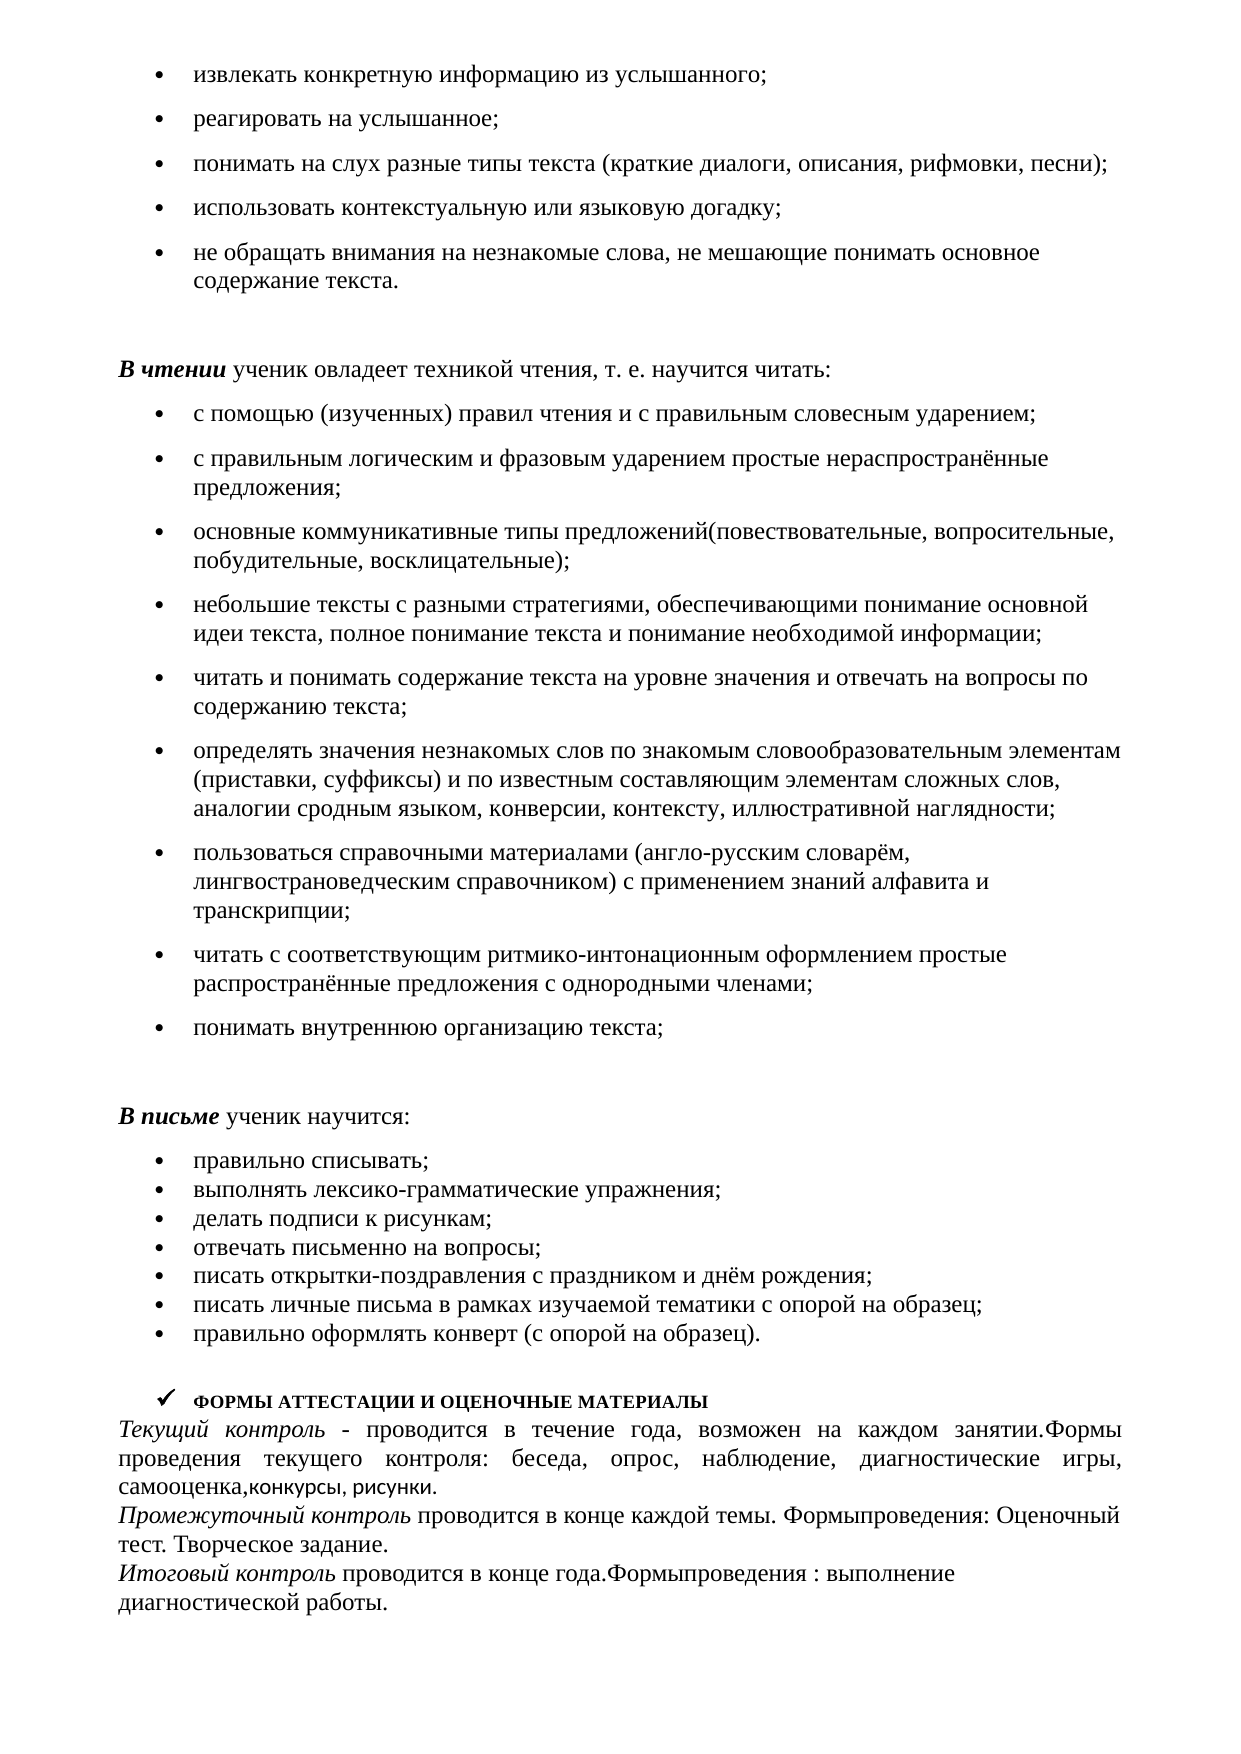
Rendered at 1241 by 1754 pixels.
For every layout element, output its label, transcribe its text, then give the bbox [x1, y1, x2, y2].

list читать и понимать содержание текста на уровне значения и отвечать на вопросы по содержанию текста; [156, 662, 1122, 720]
list отвечать письменно на вопросы; [156, 1232, 1122, 1260]
text Итоговый контроль проводится в конце года.Формыпроведения : выполнение диагностической работы. [118, 1558, 1122, 1615]
list выполнять лексико-грамматические упражнения; [156, 1174, 1122, 1203]
list с помощью (изученных) правил чтения и с правильным словесным ударением; [156, 398, 1122, 427]
list определять значения незнакомых слов по знакомым словообразовательным элементам (приставки, суффиксы) и по известным составляющим элементам сложных слов, аналогии сродным языком, конверсии, контексту, иллюстративной наглядности; [156, 735, 1122, 822]
list извлекать конкретную информацию из услышанного; [156, 59, 1122, 88]
list писать личные письма в рамках изучаемой тематики с опорой на образец; [156, 1289, 1122, 1318]
list основные коммуникативные типы предложений(повествовательные, вопросительные, побудительные, восклицательные); [156, 516, 1122, 573]
list писать открытки-поздравления с праздником и днём рождения; [156, 1260, 1122, 1289]
list реагировать на услышанное; [156, 103, 1122, 132]
list не обращать внимания на незнакомые слова, не мешающие понимать основное содержание текста. [156, 237, 1122, 294]
text Текущий контроль - проводится в течение года, возможен на каждом занятии.Формы проведения текущего контроля: беседа, опрос, наблюдение, диагностические игры, самооценка,конкурсы, рисунки. [118, 1414, 1122, 1500]
list понимать внутреннюю организацию текста; [156, 1012, 1122, 1041]
list пользоваться справочными материалами (англо-русским словарём, лингвострановедческим справочником) с применением знаний алфавита и транскрипции; [156, 837, 1122, 923]
text В письме ученик научится: [118, 1101, 1122, 1130]
list правильно списывать; [156, 1145, 1122, 1174]
text В чтении ученик овладеет техникой чтения, т. е. научится читать: [118, 354, 1122, 383]
text Промежуточный контроль проводится в конце каждой темы. Формыпроведения: Оценочный тест. Творческое задание. [118, 1500, 1122, 1558]
list читать с соответствующим ритмико-интонационным оформлением простые распространённые предложения с однородными членами; [156, 939, 1122, 997]
list делать подписи к рисункам; [156, 1203, 1122, 1232]
list правильно оформлять конверт (с опорой на образец). [156, 1318, 1122, 1347]
list ФОРМЫ АТТЕСТАЦИИ И ОЦЕНОЧНЫЕ МАТЕРИАЛЫ [156, 1391, 1120, 1414]
list с правильным логическим и фразовым ударением простые нераспространённые предложения; [156, 443, 1122, 500]
list использовать контекстуальную или языковую догадку; [156, 192, 1122, 221]
list небольшие тексты с разными стратегиями, обеспечивающими понимание основной идеи текста, полное понимание текста и понимание необходимой информации; [156, 589, 1122, 647]
list понимать на слух разные типы текста (краткие диалоги, описания, рифмовки, песни); [156, 148, 1122, 177]
